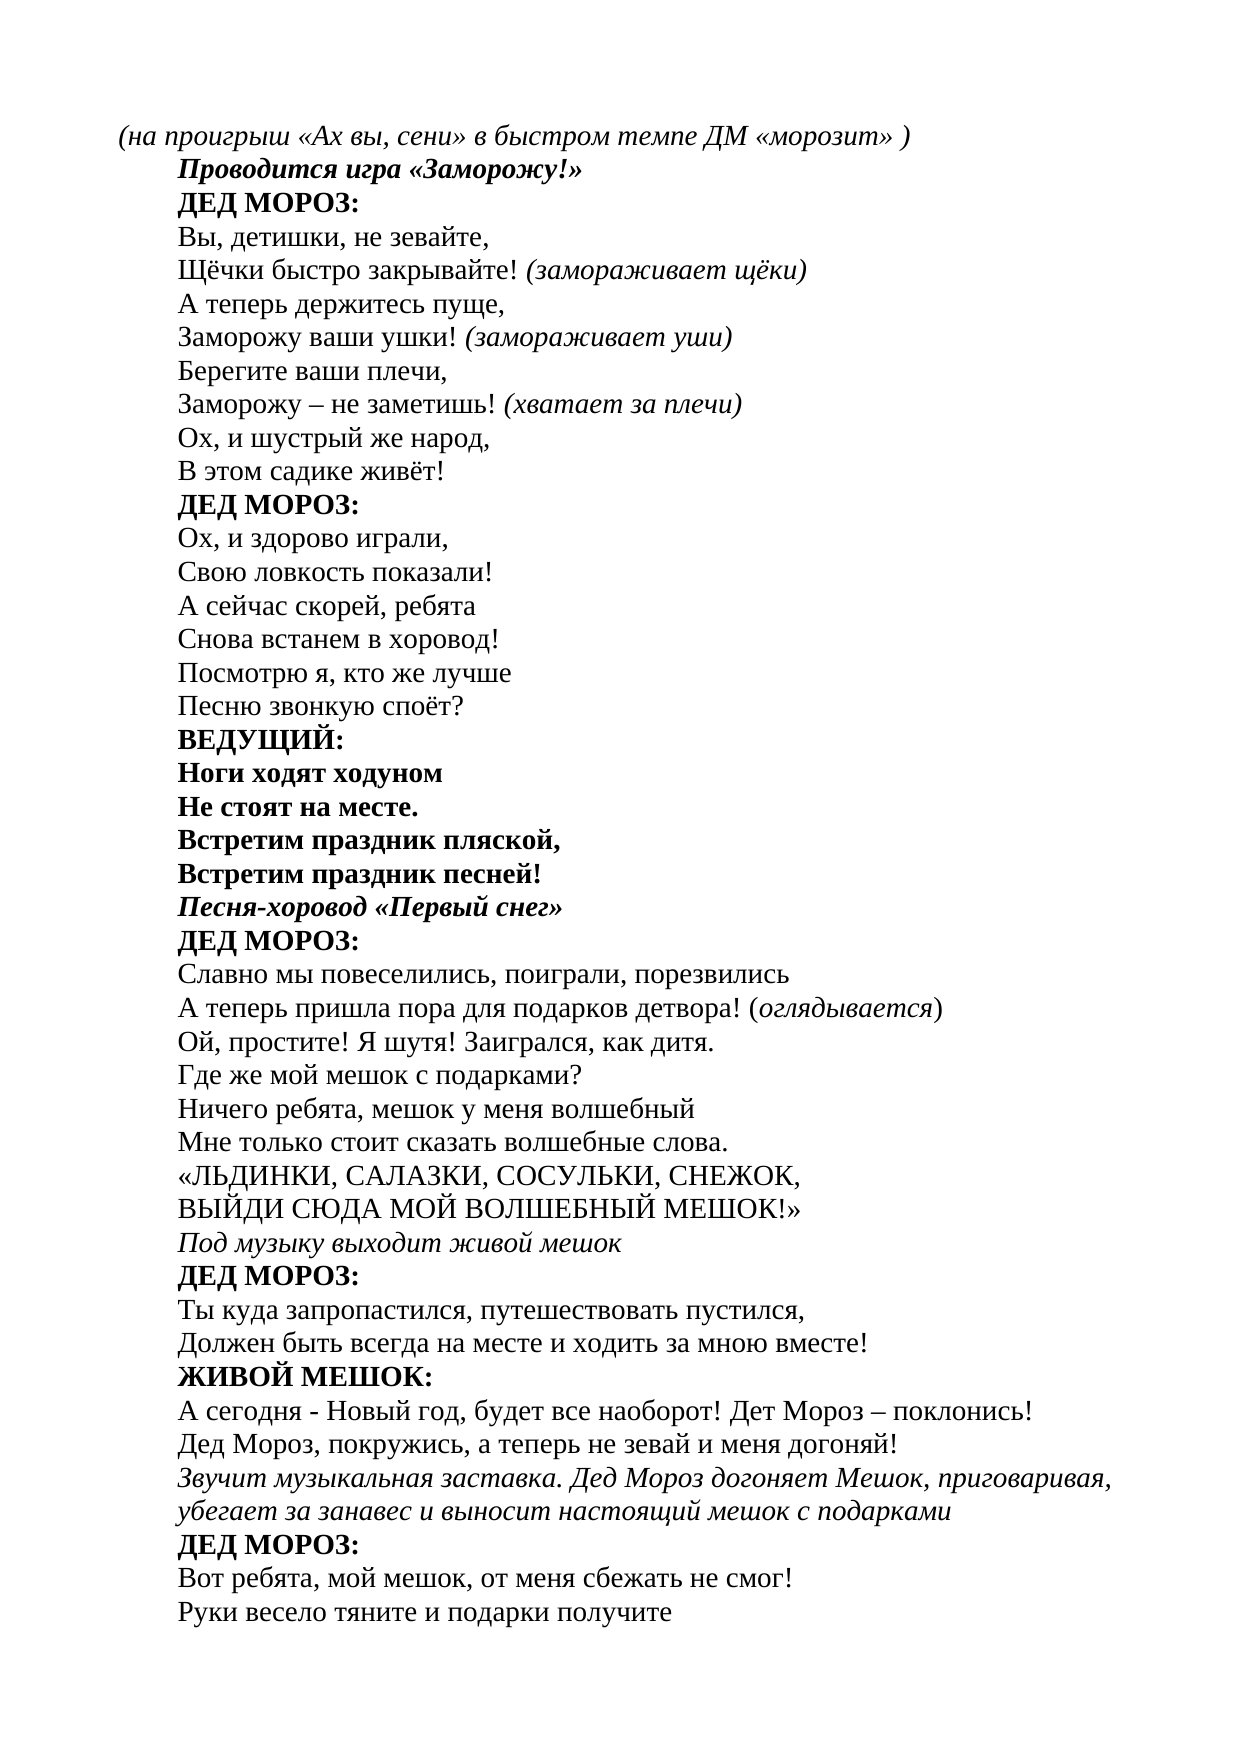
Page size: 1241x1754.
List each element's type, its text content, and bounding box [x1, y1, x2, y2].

text ДЕД МОРОЗ: [177, 923, 1152, 957]
text А сегодня - Новый год, будет все наоборот! Дет Мороз – поклонись! [177, 1393, 1152, 1426]
text Снова встанем в хоровод! [177, 621, 1152, 655]
text Вот ребята, мой мешок, от меня сбежать не смог! [177, 1560, 1152, 1594]
text Руки весело тяните и подарки получите [177, 1594, 1152, 1627]
text Где же мой мешок с подарками? [177, 1057, 1152, 1091]
text ЖИВОЙ МЕШОК: [177, 1359, 1152, 1393]
text Встретим праздник песней! [177, 856, 1152, 889]
text Не стоят на месте. [177, 789, 1152, 822]
text А сейчас скорей, ребята [177, 588, 1152, 621]
text «ЛЬДИНКИ, САЛАЗКИ, СОСУЛЬКИ, СНЕЖОК, [177, 1158, 1152, 1191]
text Песня-хоровод «Первый снег» [177, 889, 1152, 923]
text Славно мы повеселились, поиграли, порезвились [177, 957, 1152, 990]
text Берегите ваши плечи, [177, 353, 1152, 386]
text Заморожу ваши ушки! (замораживает уши) [177, 319, 1152, 353]
text ВЕДУЩИЙ: [177, 722, 1152, 755]
text Ох, и здорово играли, [177, 521, 1152, 554]
text ДЕД МОРОЗ: [177, 185, 1152, 219]
text Ой, простите! Я шутя! Заигрался, как дитя. [177, 1024, 1152, 1057]
text Вы, детишки, не зевайте, [177, 219, 1152, 252]
text Дед Мороз, покружись, а теперь не зевай и меня догоняй! [177, 1426, 1152, 1460]
text Свою ловкость показали! [177, 554, 1152, 588]
text Под музыку выходит живой мешок [177, 1225, 1152, 1258]
text А теперь пришла пора для подарков детвора! (оглядывается) [177, 990, 1152, 1024]
text ДЕД МОРОЗ: [177, 487, 1152, 521]
text Щёчки быстро закрывайте! (замораживает щёки) [177, 252, 1152, 286]
text А теперь держитесь пуще, [177, 286, 1152, 319]
text ДЕД МОРОЗ: [177, 1258, 1152, 1292]
text Песню звонкую споёт? [177, 688, 1152, 722]
text Заморожу – не заметишь! (хватает за плечи) [177, 386, 1152, 420]
text В этом садике живёт! [177, 453, 1152, 487]
text Посмотрю я, кто же лучше [177, 655, 1152, 688]
text (на проигрыш «Ах вы, сени» в быстром темпе ДМ «морозит» ) [118, 118, 1152, 152]
text Ноги ходят ходуном [177, 755, 1152, 789]
text Должен быть всегда на месте и ходить за мною вместе! [177, 1326, 1152, 1359]
text Проводится игра «Заморожу!» [177, 152, 1152, 185]
text ДЕД МОРОЗ: [177, 1527, 1152, 1560]
text Ничего ребята, мешок у меня волшебный [177, 1091, 1152, 1124]
text Встретим праздник пляской, [177, 822, 1152, 856]
text Ты куда запропастился, путешествовать пустился, [177, 1292, 1152, 1326]
text Мне только стоит сказать волшебные слова. [177, 1124, 1152, 1158]
text Звучит музыкальная заставка. Дед Мороз догоняет Мешок, приговаривая, убегает за занавес и выносит настоящий мешок с подарками [177, 1460, 1152, 1527]
text Ох, и шустрый же народ, [177, 420, 1152, 453]
text ВЫЙДИ СЮДА МОЙ ВОЛШЕБНЫЙ МЕШОК!» [177, 1191, 1152, 1225]
